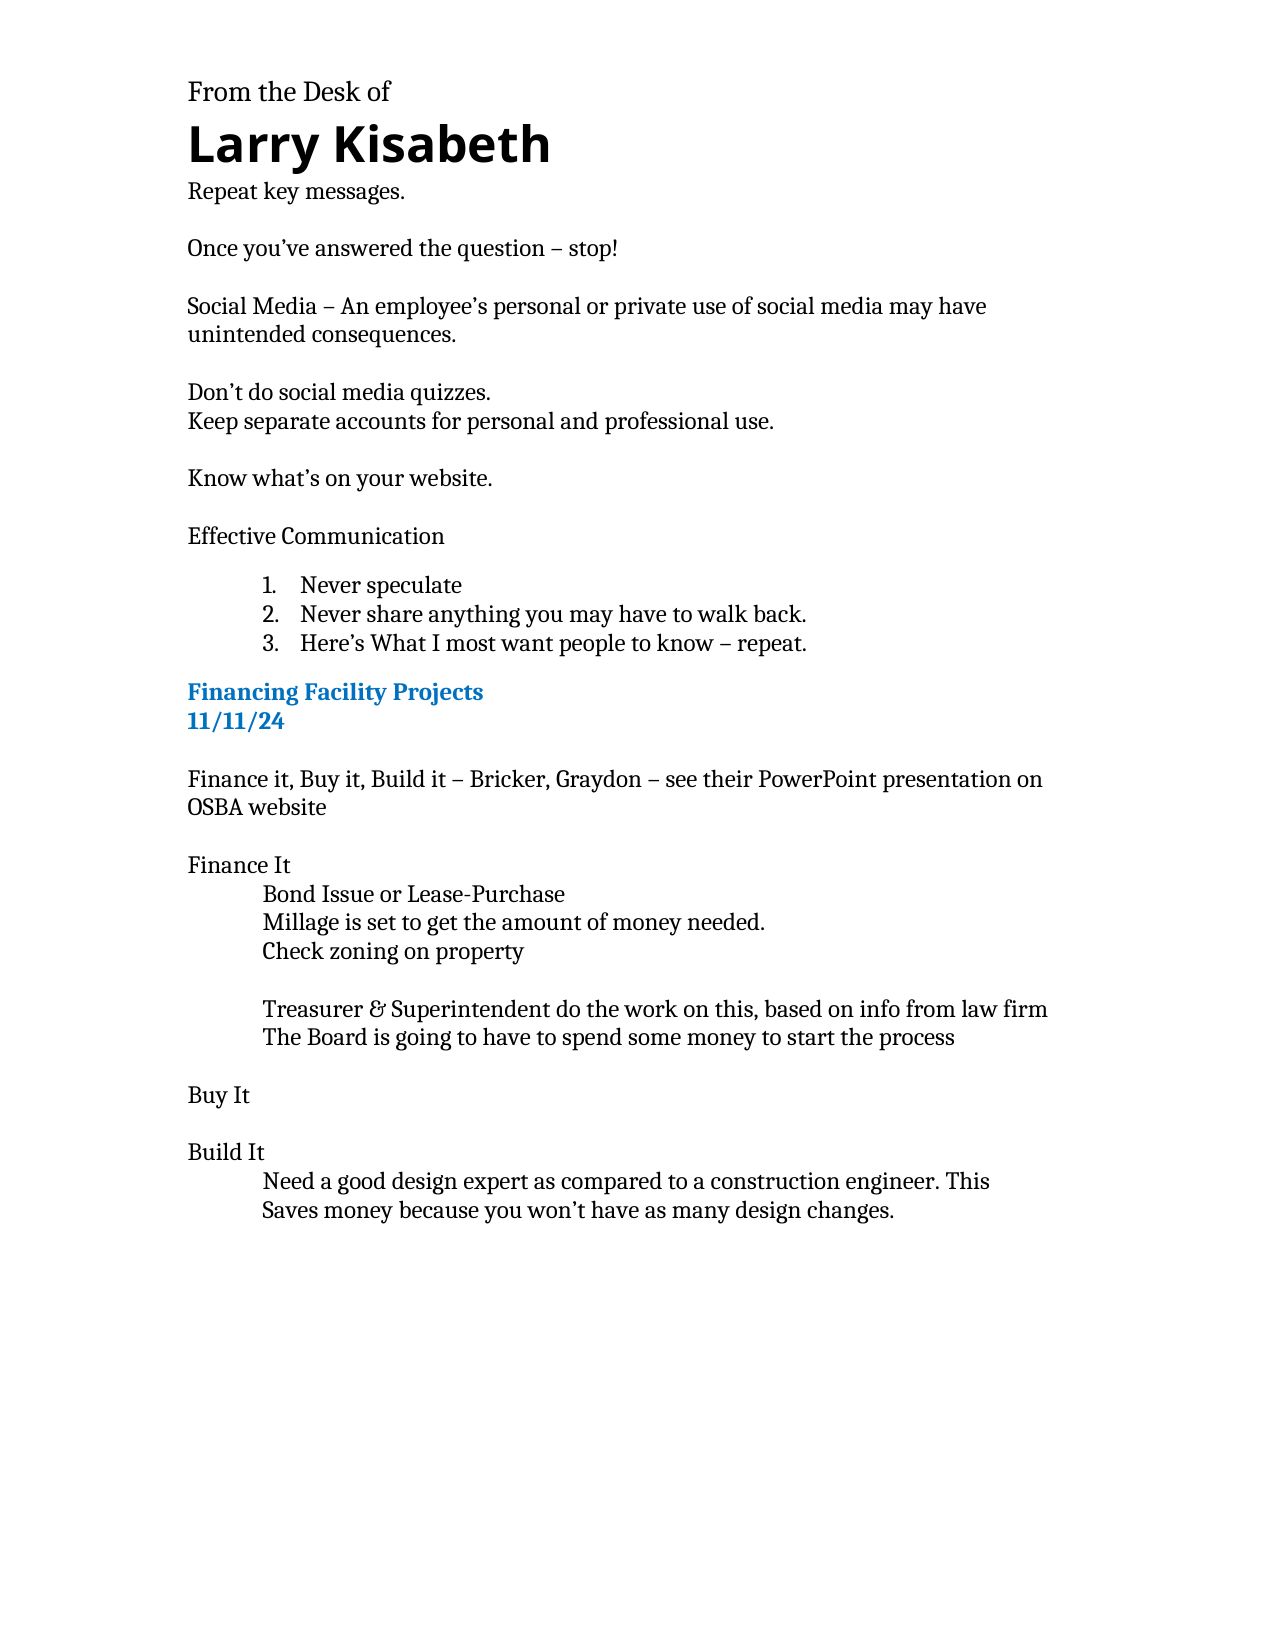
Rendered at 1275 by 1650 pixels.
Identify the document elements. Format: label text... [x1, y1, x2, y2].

text Bond Issue or Lease-Purchase [187, 879, 1087, 908]
list Never speculate [262, 571, 1087, 600]
text Know what’s on your website. [187, 464, 1087, 493]
text Effective Communication [187, 522, 1087, 550]
text Millage is set to get the amount of money needed. [187, 908, 1087, 937]
text Don’t do social media quizzes. [187, 378, 1087, 407]
text 11/11/24 [187, 707, 1087, 736]
text Repeat key messages. [187, 177, 1087, 205]
text Finance It [187, 851, 1087, 879]
text Build It [187, 1138, 1087, 1167]
text Financing Facility Projects [187, 678, 1087, 707]
text Keep separate accounts for personal and professional use. [187, 407, 1087, 435]
text Once you’ve answered the question – stop! [187, 234, 1087, 263]
text Need a good design expert as compared to a construction engineer. This [187, 1167, 1087, 1196]
text Social Media – An employee’s personal or private use of social media may have unintended consequences. [187, 292, 1087, 349]
text Buy It [187, 1081, 1087, 1109]
text Treasurer & Superintendent do the work on this, based on info from law firm [187, 994, 1087, 1023]
text Saves money because you won’t have as many design changes. [187, 1196, 1087, 1224]
text Finance it, Buy it, Build it – Bricker, Graydon – see their PowerPoint presentation on OSBA website [187, 764, 1087, 822]
list Here’s What I most want people to know – repeat. [262, 629, 1087, 657]
text Check zoning on property [187, 937, 1087, 966]
text The Board is going to have to spend some money to start the process [187, 1023, 1087, 1052]
list Never share anything you may have to walk back. [262, 600, 1087, 629]
